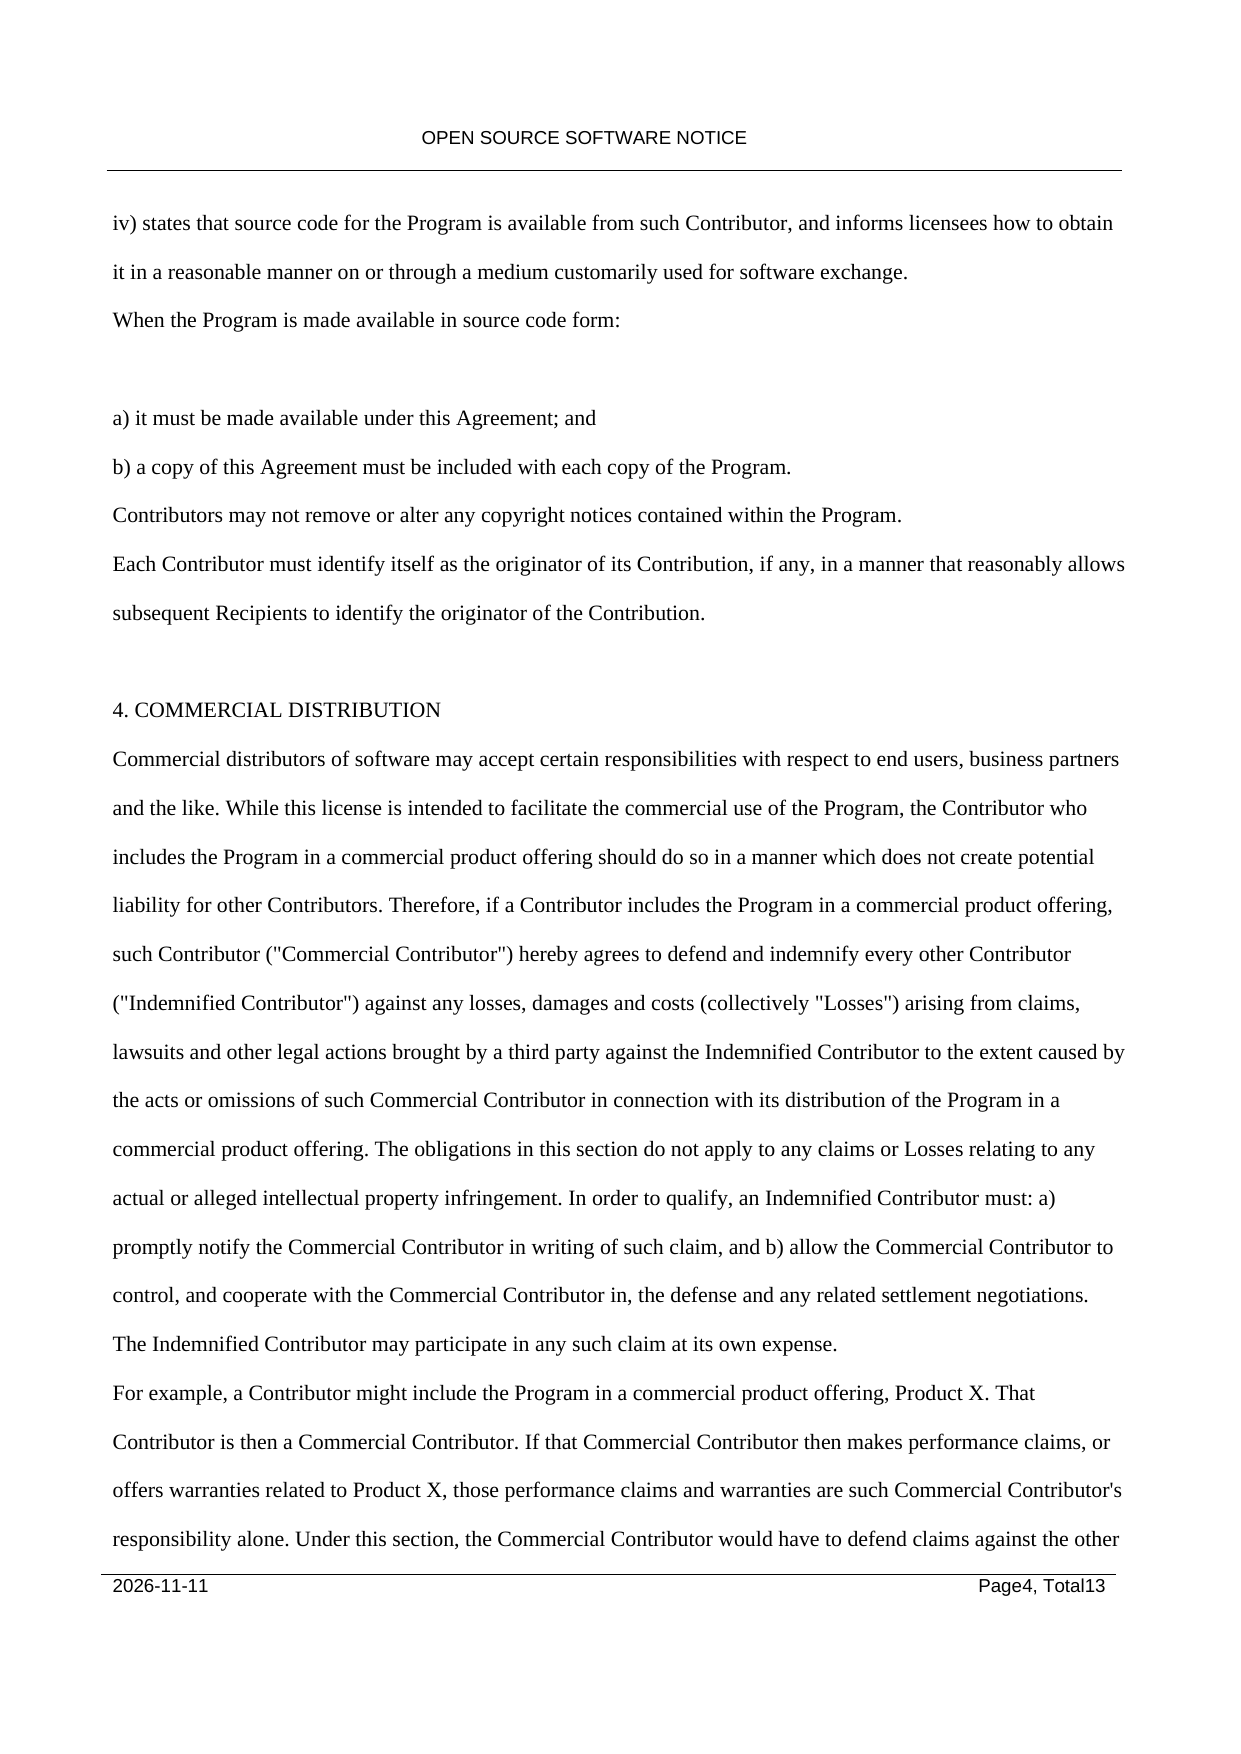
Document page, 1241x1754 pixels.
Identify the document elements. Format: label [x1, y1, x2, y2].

text [112, 206, 1128, 1555]
